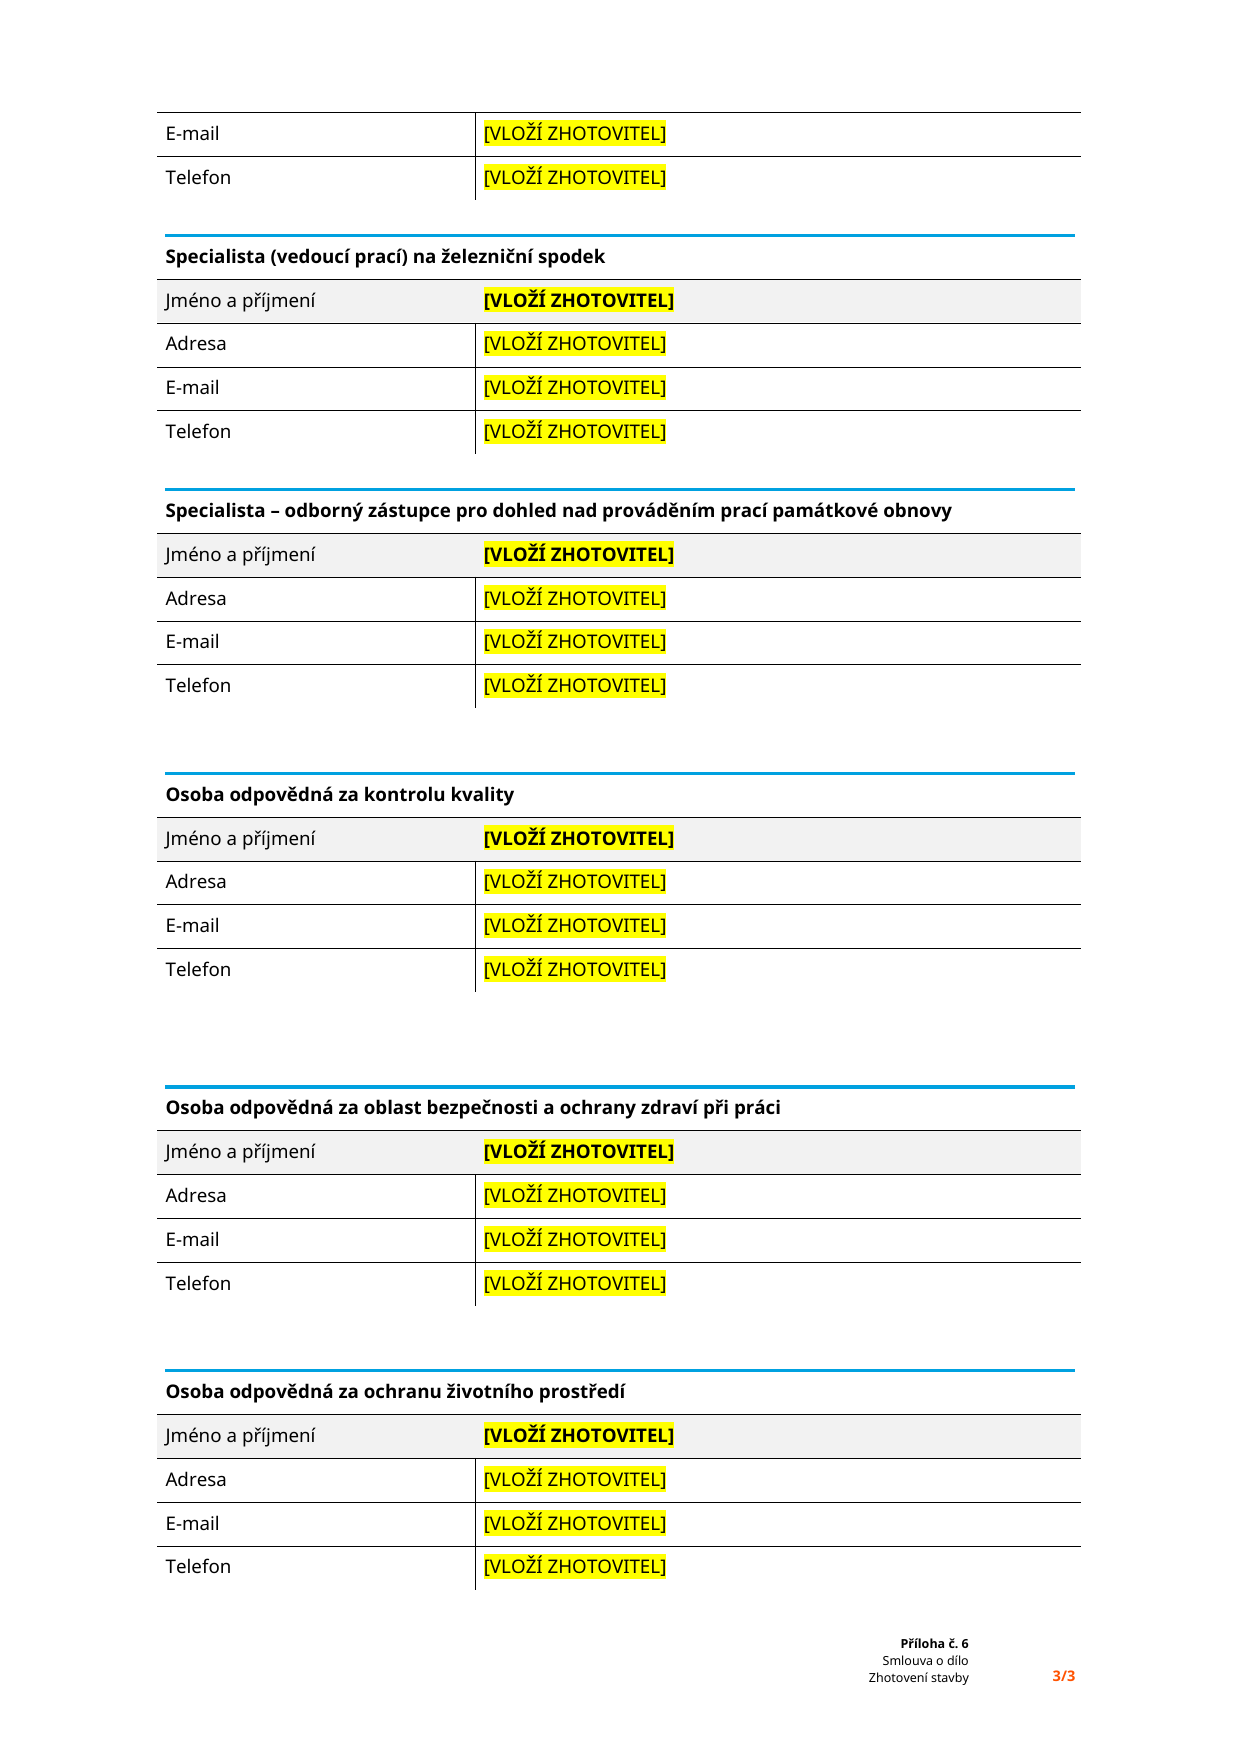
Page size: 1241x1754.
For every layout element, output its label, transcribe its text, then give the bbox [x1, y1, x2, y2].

table_cell [VLOŽÍ ZHOTOVITEL] [476, 862, 1081, 904]
text Specialista – odborný zástupce pro dohled nad prováděním prací památkové obnovy [165, 491, 1075, 523]
table_cell Adresa [157, 1459, 475, 1502]
table_cell [VLOŽÍ ZHOTOVITEL] [476, 157, 1081, 200]
table_cell [VLOŽÍ ZHOTOVITEL] [476, 113, 1081, 156]
table_cell Telefon [157, 665, 475, 708]
text Osoba odpovědná za ochranu životního prostředí [165, 1372, 1075, 1404]
table_header [VLOŽÍ ZHOTOVITEL] [475, 280, 1081, 322]
table_cell E-mail [157, 622, 475, 664]
table_header [VLOŽÍ ZHOTOVITEL] [475, 1415, 1081, 1458]
table_cell [VLOŽÍ ZHOTOVITEL] [476, 905, 1081, 948]
table_cell [VLOŽÍ ZHOTOVITEL] [476, 665, 1081, 708]
table_cell [VLOŽÍ ZHOTOVITEL] [476, 368, 1081, 410]
table_cell Telefon [157, 1547, 475, 1589]
table_cell [VLOŽÍ ZHOTOVITEL] [476, 622, 1081, 664]
table_cell Telefon [157, 157, 475, 200]
table_cell Telefon [157, 949, 475, 992]
table_cell [VLOŽÍ ZHOTOVITEL] [476, 1219, 1081, 1262]
table_header Jméno a příjmení [157, 534, 475, 577]
table_cell Telefon [157, 1263, 475, 1306]
table_header [VLOŽÍ ZHOTOVITEL] [475, 818, 1081, 861]
table_header Jméno a příjmení [157, 818, 475, 861]
table_header [VLOŽÍ ZHOTOVITEL] [475, 534, 1081, 577]
table_cell E-mail [157, 1219, 475, 1262]
text Osoba odpovědná za kontrolu kvality [165, 775, 1075, 807]
table_header Jméno a příjmení [157, 1415, 475, 1458]
table_cell Adresa [157, 1175, 475, 1218]
table_cell Telefon [157, 411, 475, 454]
text Specialista (vedoucí prací) na železniční spodek [165, 237, 1075, 269]
table_cell Adresa [157, 324, 475, 366]
table_cell [VLOŽÍ ZHOTOVITEL] [476, 1547, 1081, 1589]
table_header Jméno a příjmení [157, 1131, 475, 1174]
table_header [VLOŽÍ ZHOTOVITEL] [475, 1131, 1081, 1174]
table_cell E-mail [157, 368, 475, 410]
table_cell Adresa [157, 578, 475, 621]
table_cell [VLOŽÍ ZHOTOVITEL] [476, 1459, 1081, 1502]
table_cell Adresa [157, 862, 475, 904]
table_cell [VLOŽÍ ZHOTOVITEL] [476, 1175, 1081, 1218]
table_cell [VLOŽÍ ZHOTOVITEL] [476, 578, 1081, 621]
table_cell [VLOŽÍ ZHOTOVITEL] [476, 411, 1081, 454]
table_cell E-mail [157, 905, 475, 948]
table_cell [VLOŽÍ ZHOTOVITEL] [476, 949, 1081, 992]
table_cell [VLOŽÍ ZHOTOVITEL] [476, 1263, 1081, 1306]
table_cell E-mail [157, 113, 475, 156]
table_cell [VLOŽÍ ZHOTOVITEL] [476, 1503, 1081, 1546]
table_cell [VLOŽÍ ZHOTOVITEL] [476, 324, 1081, 366]
table_header Jméno a příjmení [157, 280, 475, 322]
table_cell E-mail [157, 1503, 475, 1546]
text Osoba odpovědná za oblast bezpečnosti a ochrany zdraví při práci [165, 1089, 1075, 1120]
